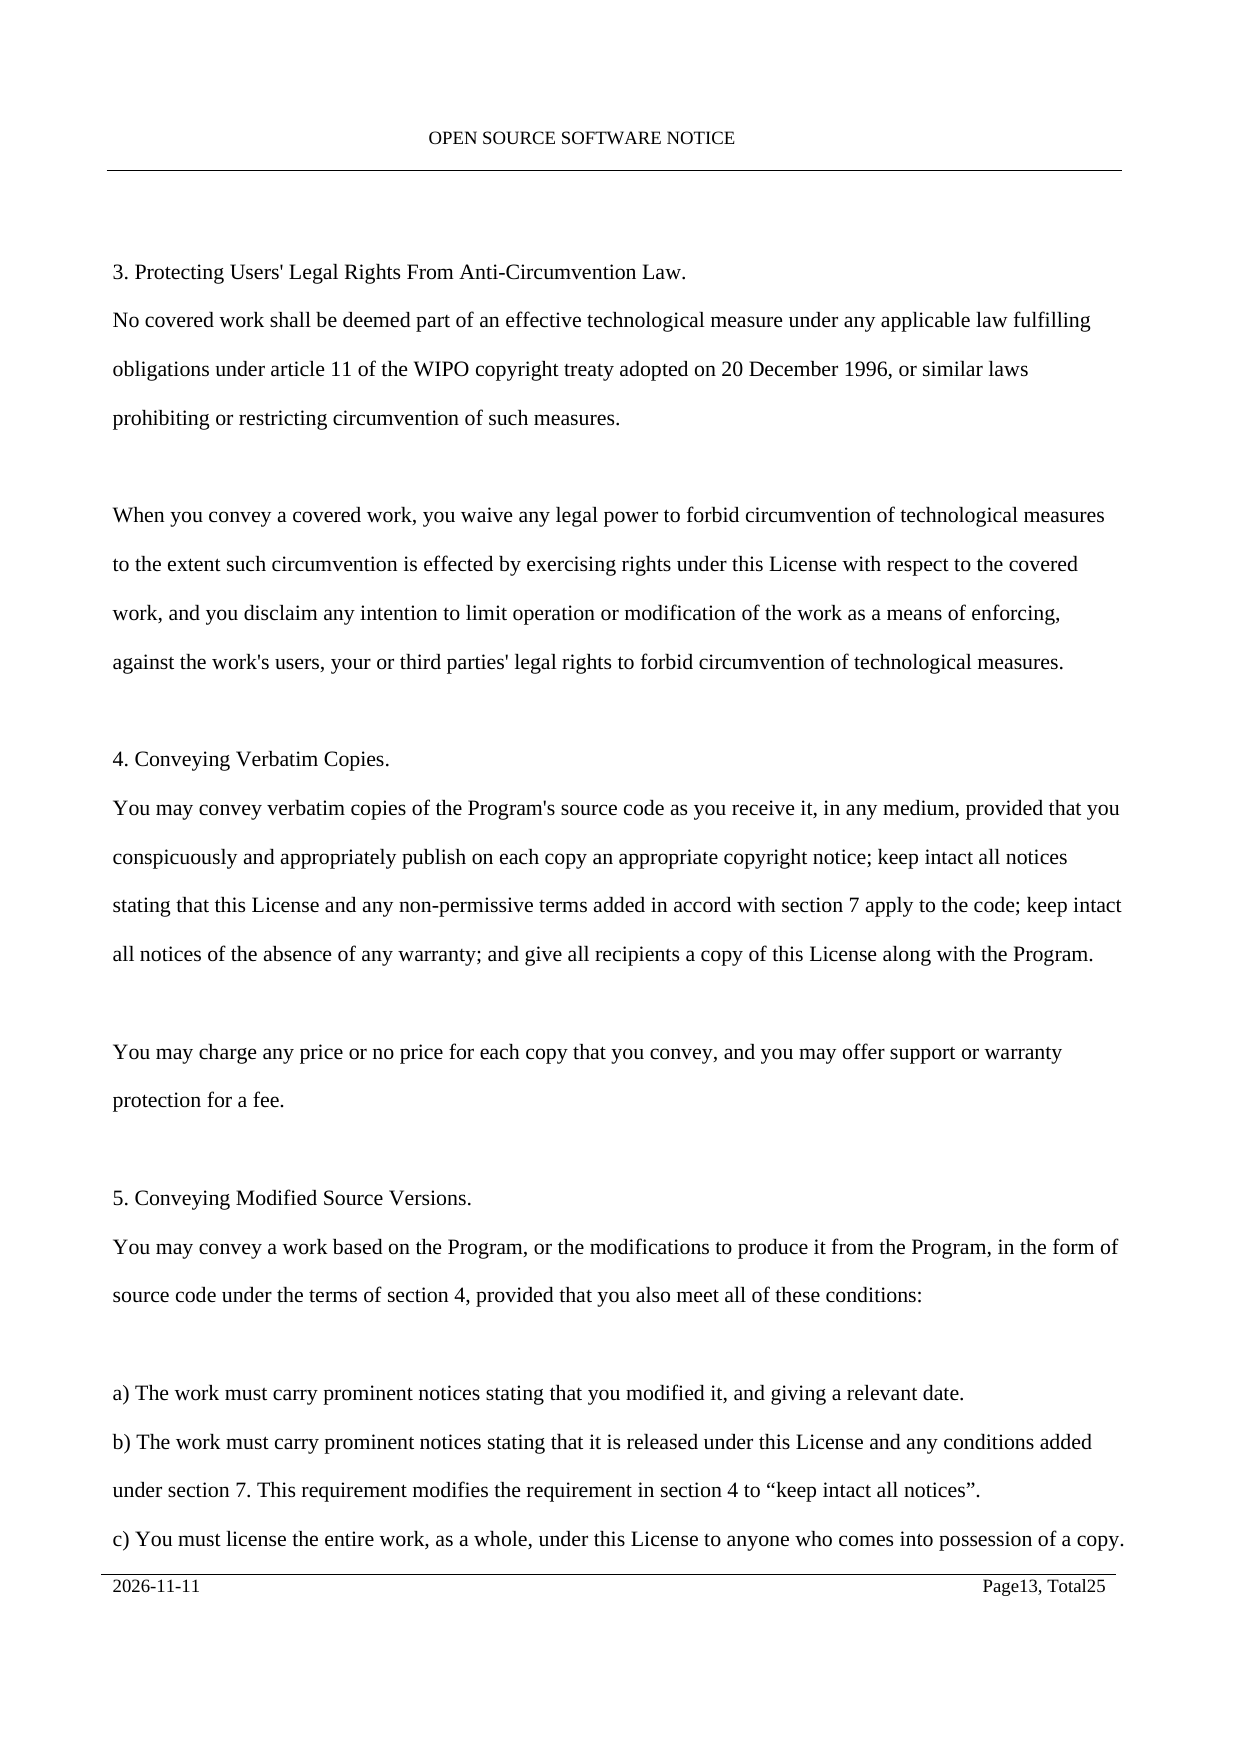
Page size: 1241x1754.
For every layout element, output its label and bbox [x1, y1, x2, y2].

text [112, 206, 1128, 1555]
